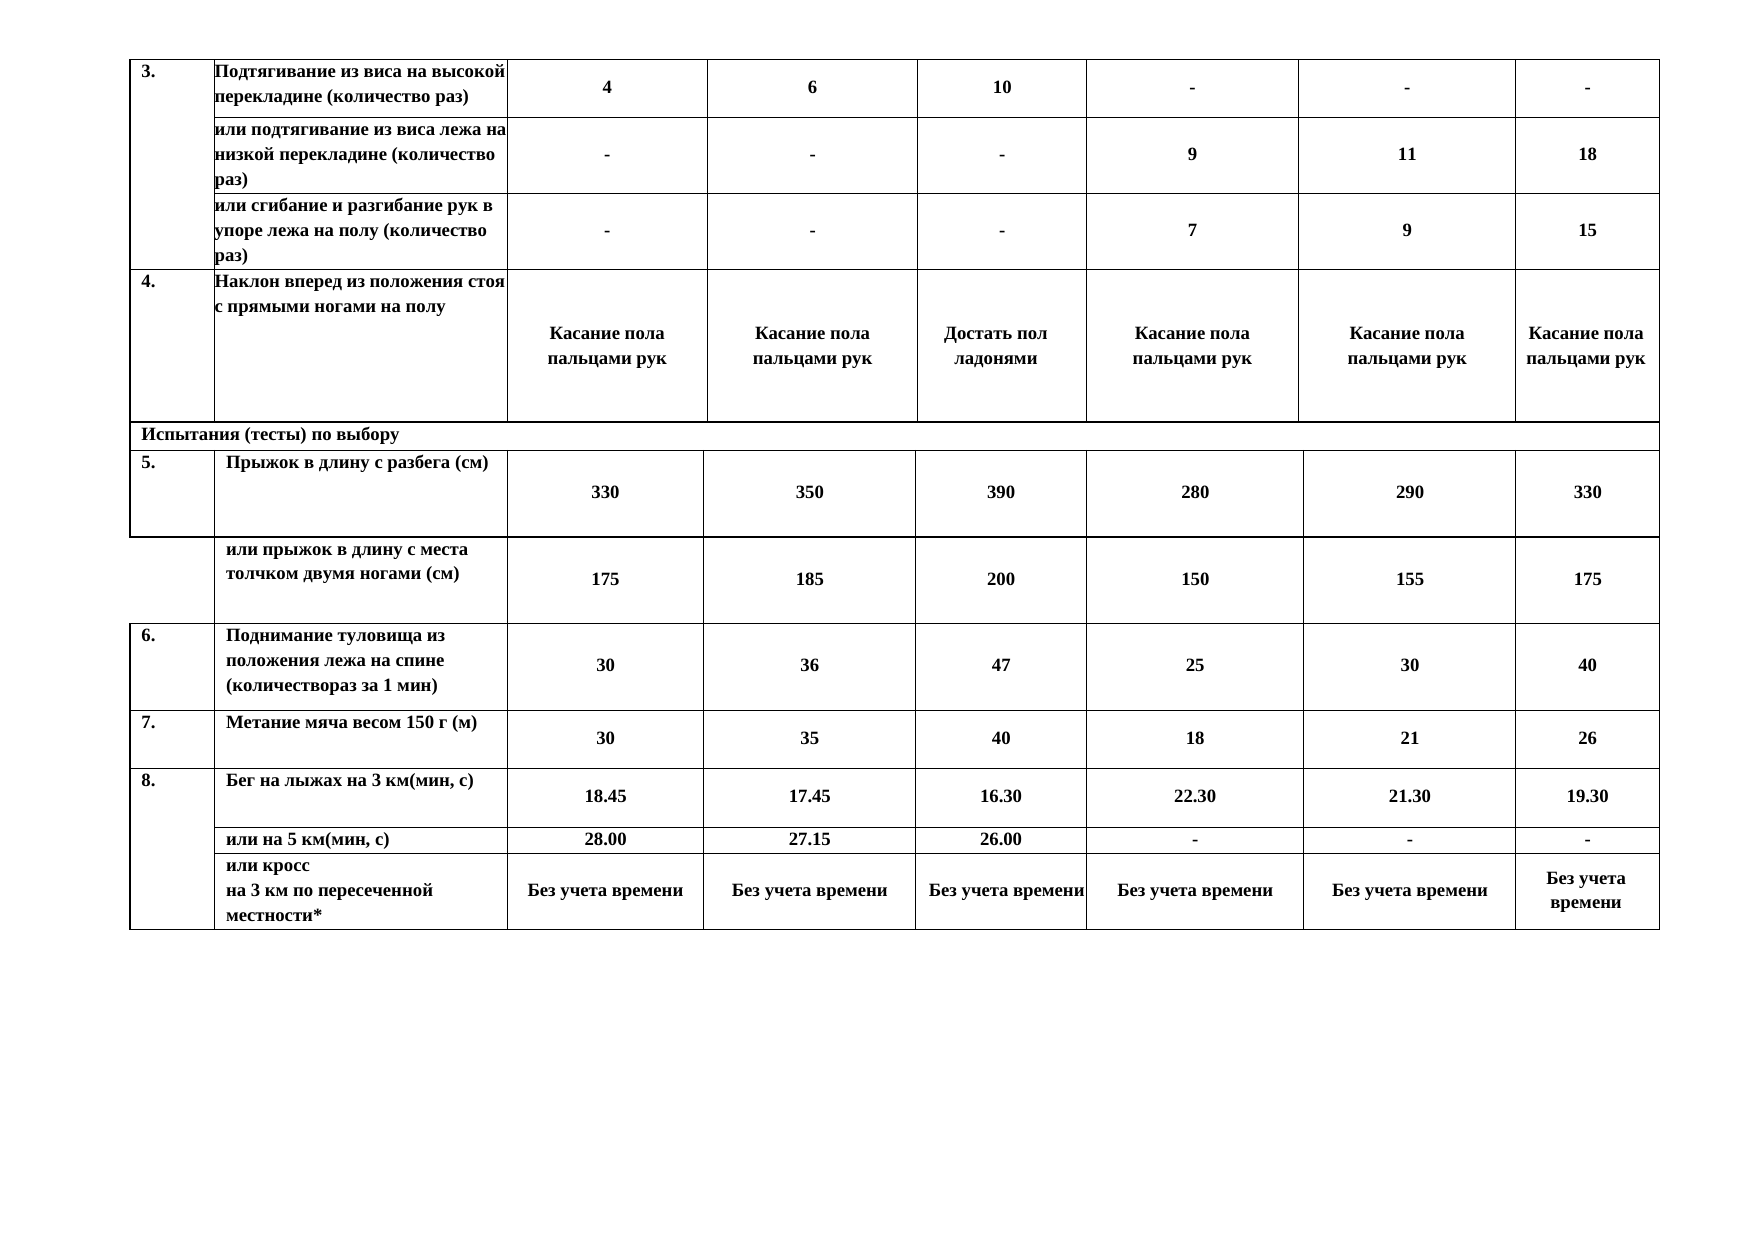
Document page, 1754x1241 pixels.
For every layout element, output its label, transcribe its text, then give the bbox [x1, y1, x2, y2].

table_cell 36 [704, 624, 915, 710]
table_cell 3. [131, 60, 214, 269]
table_cell 30 [508, 624, 703, 710]
table_cell Подтягивание из виса на высокой перекладине (количество раз) [215, 60, 507, 117]
table_cell или на (мин, с) [215, 828, 507, 853]
table_cell или сгибание и разгибание рук в упоре лежа на полу (количество раз) [215, 194, 507, 269]
table_cell 5. [131, 451, 214, 536]
table_cell 9 [1299, 194, 1515, 269]
table_cell 6 [708, 60, 917, 117]
table_cell - [708, 118, 917, 193]
table_cell 21.30 [1304, 769, 1515, 827]
table_cell Без учета времени [1304, 854, 1515, 929]
table_cell 28.00 [508, 828, 703, 853]
table_cell или прыжок в длину с места толчком двумя ногами (см) [215, 538, 507, 623]
table_cell 16.30 [916, 769, 1086, 827]
table_cell - [508, 118, 707, 193]
table_cell 40 [916, 711, 1086, 768]
table_cell Бег на лыжах на (мин, с) [215, 769, 507, 827]
table_cell Испытания (тесты) по выбору [131, 423, 1659, 450]
table_cell Достать пол ладонями [918, 270, 1086, 421]
table_cell 10 [918, 60, 1086, 117]
table_cell - [1087, 828, 1303, 853]
table_cell - [508, 194, 707, 269]
table_cell 30 [1304, 624, 1515, 710]
table_cell Касание пола пальцами рук [708, 270, 917, 421]
table_cell - [918, 194, 1086, 269]
table_cell 21 [1304, 711, 1515, 768]
table_cell 9 [1087, 118, 1298, 193]
table_cell 280 [1087, 451, 1303, 536]
table_cell Без учета времени [508, 854, 703, 929]
table_cell 390 [916, 451, 1086, 536]
table_cell Поднимание туловища из положения лежа на спине (количествораз за 1 мин) [215, 624, 507, 710]
table_cell 11 [1299, 118, 1515, 193]
table_cell 17.45 [704, 769, 915, 827]
table_cell 18 [1087, 711, 1303, 768]
table_cell Без учета времени [916, 854, 1086, 929]
table_cell Касание пола пальцами рук [508, 270, 707, 421]
table_cell Без учета времени [1516, 854, 1659, 929]
table_cell 25 [1087, 624, 1303, 710]
table_cell 4 [508, 60, 707, 117]
table_cell - [918, 118, 1086, 193]
table_cell 19.30 [1516, 769, 1659, 827]
table_cell 4. [131, 270, 214, 421]
table_cell 175 [508, 538, 703, 623]
table_cell 175 [1516, 538, 1659, 623]
table_cell 7. [131, 711, 214, 768]
table_cell 8. [131, 769, 214, 929]
table_cell 18 [1516, 118, 1659, 193]
table_cell Метание мяча весом (м) [215, 711, 507, 768]
table_cell 330 [1516, 451, 1659, 536]
table_cell Касание пола пальцами рук [1087, 270, 1298, 421]
table_cell 150 [1087, 538, 1303, 623]
table_cell - [708, 194, 917, 269]
table_cell - [1304, 828, 1515, 853]
table_cell Наклон вперед из положения стоя с прямыми ногами на полу [215, 270, 507, 421]
table_cell Касание пола пальцами рук [1299, 270, 1515, 421]
table_cell или кросс на по пересеченной местности* [215, 854, 507, 929]
table_cell 47 [916, 624, 1086, 710]
table_cell 26.00 [916, 828, 1086, 853]
table_cell 22.30 [1087, 769, 1303, 827]
table_cell 30 [508, 711, 703, 768]
table_cell 200 [916, 538, 1086, 623]
table_cell Без учета времени [704, 854, 915, 929]
table_cell 40 [1516, 624, 1659, 710]
table_cell 7 [1087, 194, 1298, 269]
table_cell - [1516, 60, 1659, 117]
table_cell 15 [1516, 194, 1659, 269]
table_cell 330 [508, 451, 703, 536]
table_cell 185 [704, 538, 915, 623]
table_cell 35 [704, 711, 915, 768]
table_cell 290 [1304, 451, 1515, 536]
table_cell 27.15 [704, 828, 915, 853]
table_cell - [1516, 828, 1659, 853]
table_cell 26 [1516, 711, 1659, 768]
table_cell или подтягивание из виса лежа на низкой перекладине (количество раз) [215, 118, 507, 193]
table_cell - [1299, 60, 1515, 117]
table_cell 155 [1304, 538, 1515, 623]
table_cell 350 [704, 451, 915, 536]
table_cell 6. [131, 624, 214, 710]
table_cell Без учета времени [1087, 854, 1303, 929]
table_cell Прыжок в длину с разбега (см) [215, 451, 507, 536]
table_cell - [1087, 60, 1298, 117]
table_cell Касание пола пальцами рук [1516, 270, 1659, 421]
table_cell 18.45 [508, 769, 703, 827]
